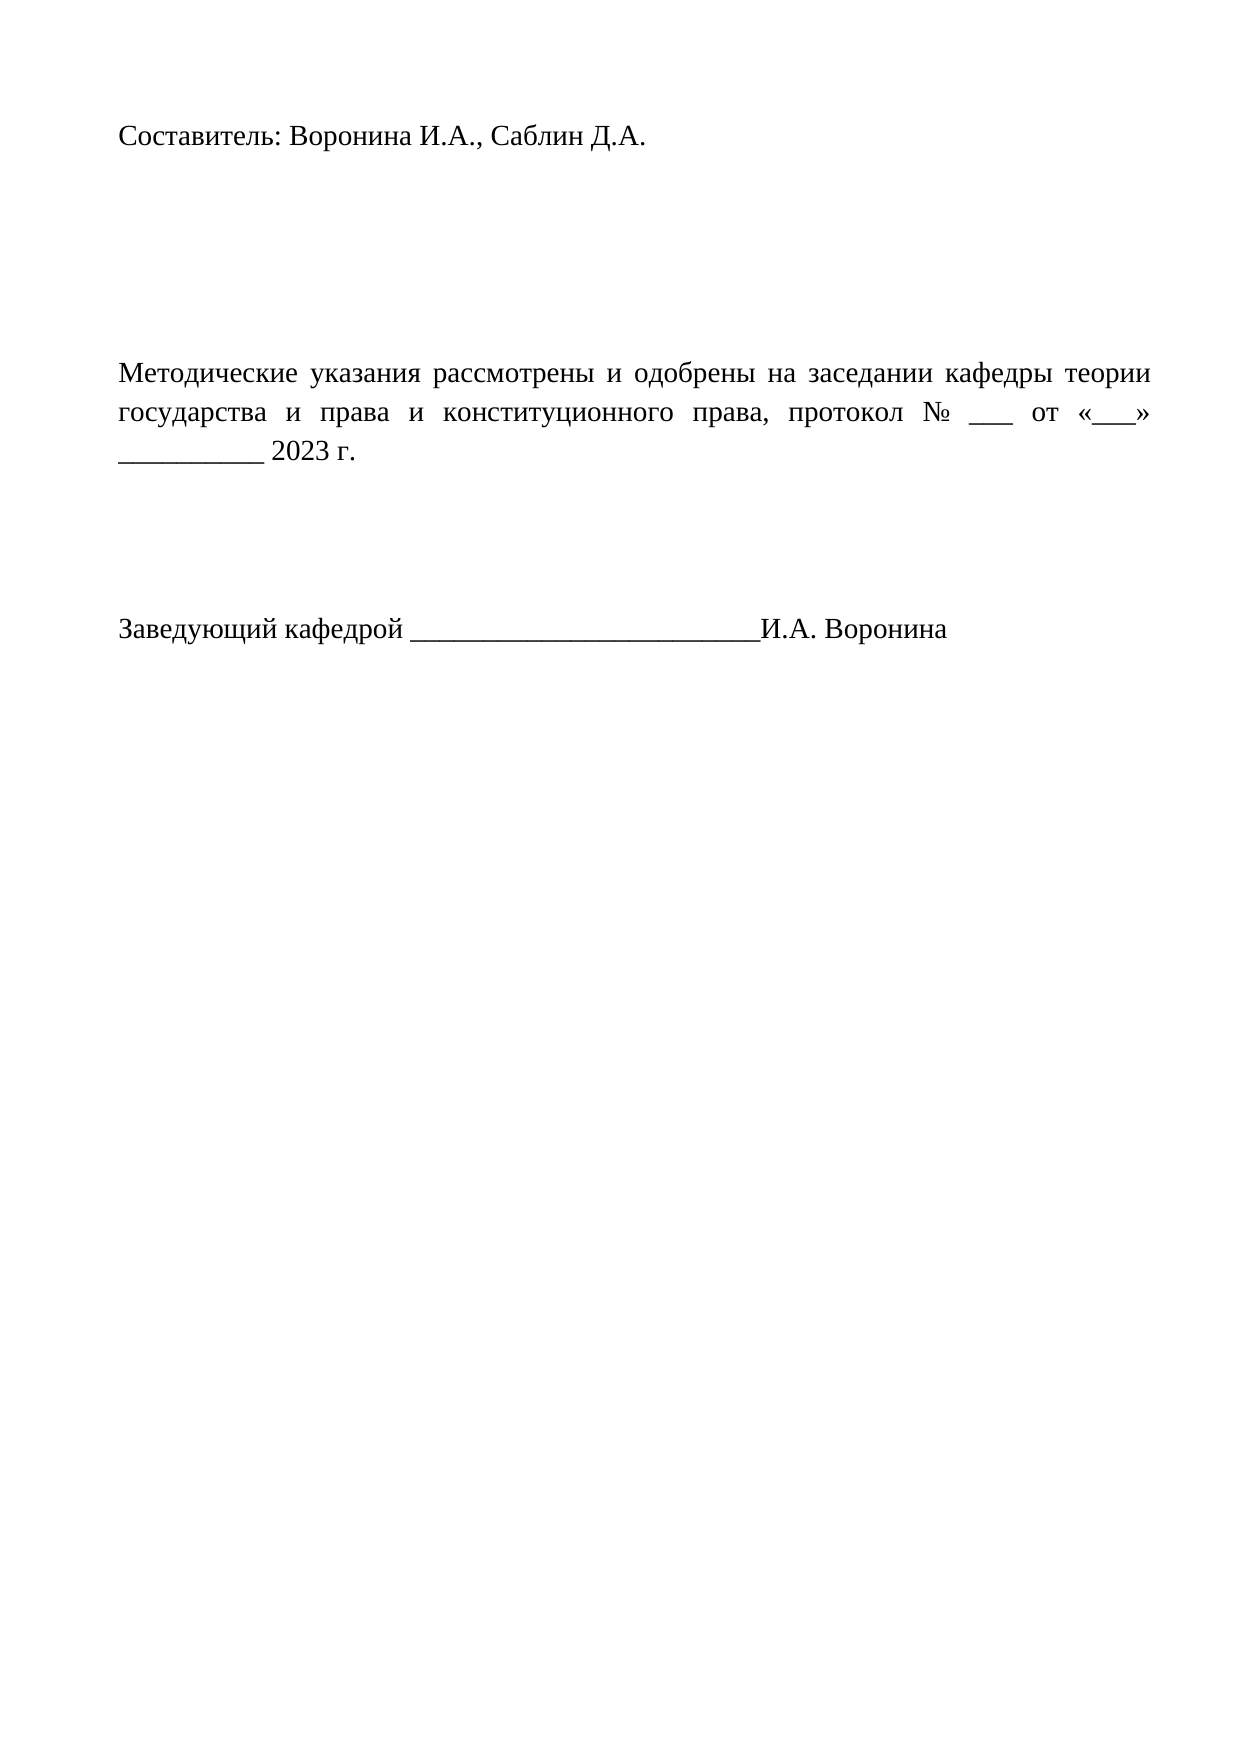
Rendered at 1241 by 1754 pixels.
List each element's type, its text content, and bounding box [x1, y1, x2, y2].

text Заведующий кафедрой ________________________И.А. Воронина [118, 611, 1152, 644]
text Составитель: Воронина И.А., Саблин Д.А. [118, 118, 1152, 152]
text Методические указания рассмотрены и одобрены на заседании кафедры теории государства и права и конституционного права, протокол № ___ от «___» __________ 2023 г. [118, 356, 1152, 466]
